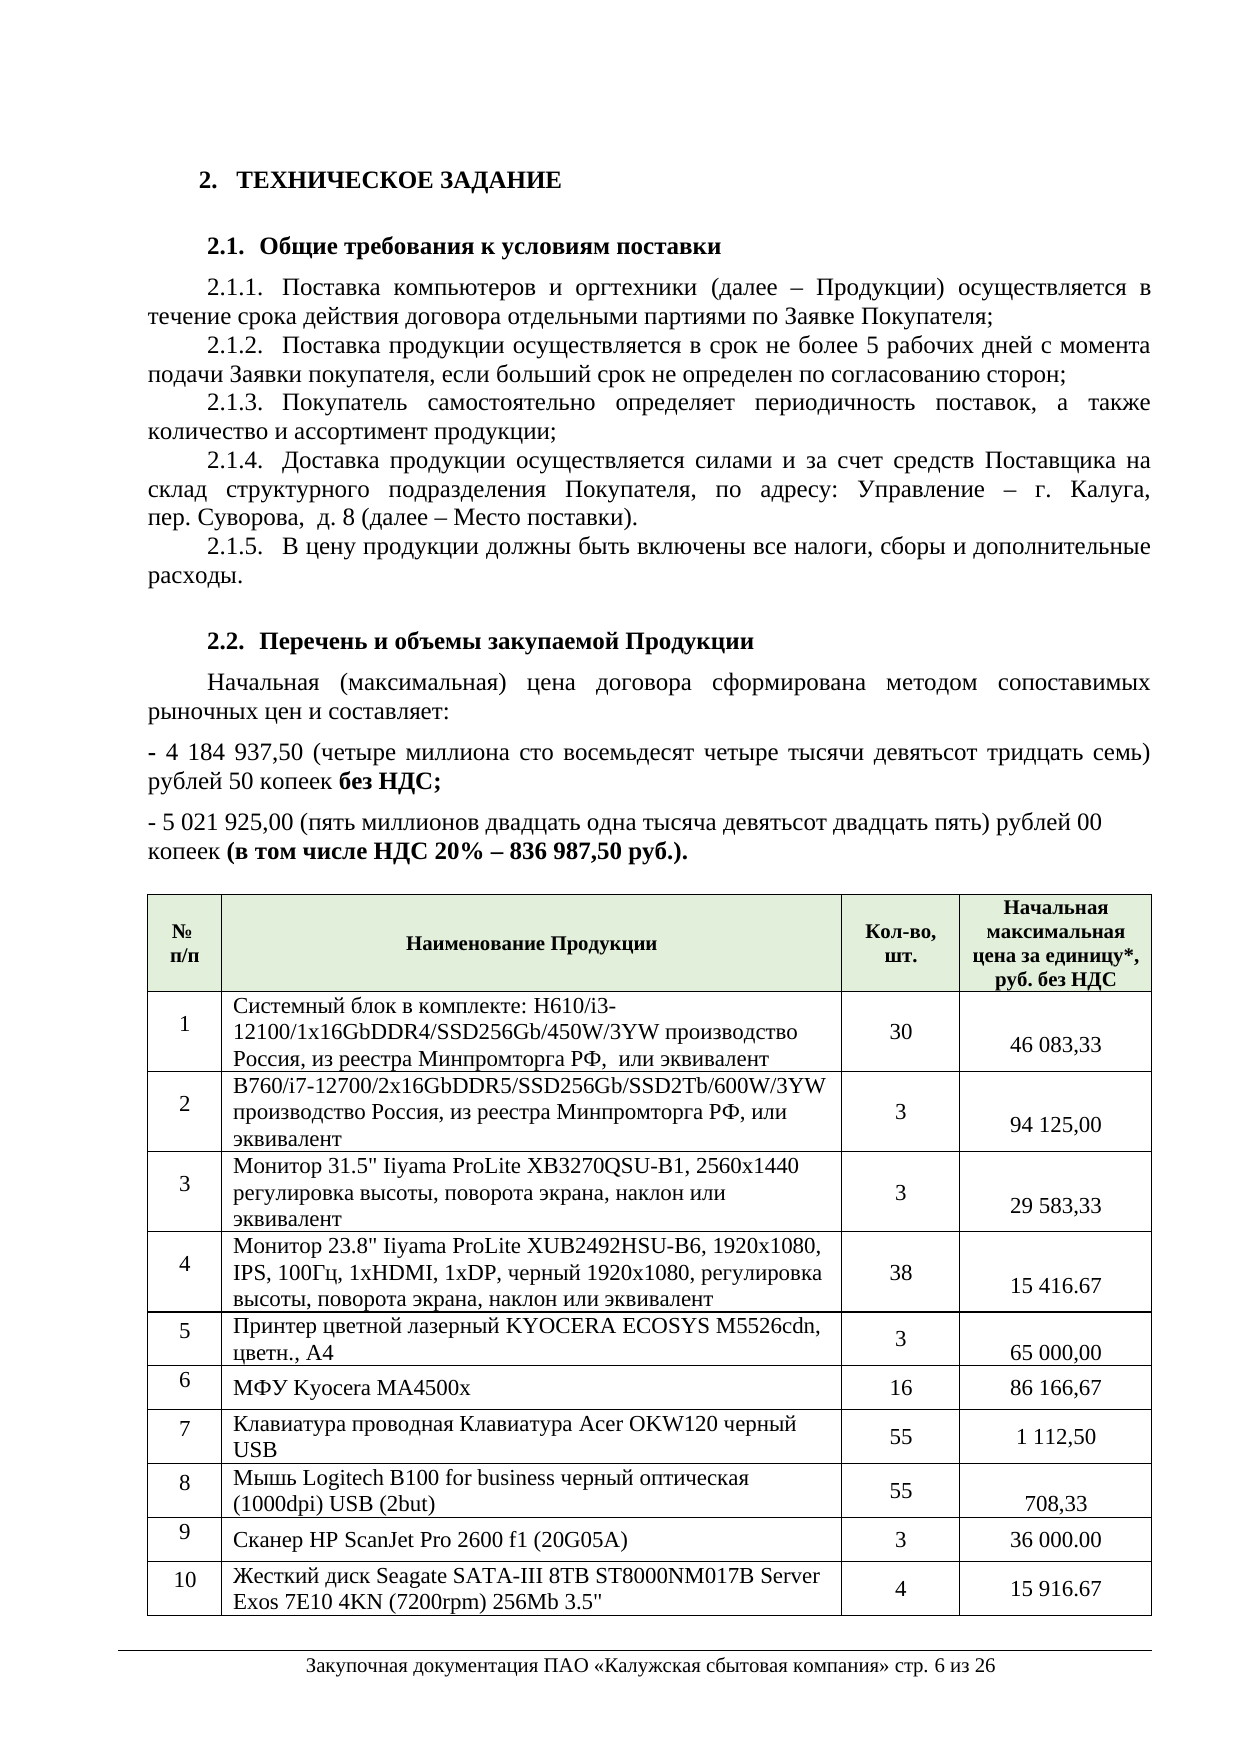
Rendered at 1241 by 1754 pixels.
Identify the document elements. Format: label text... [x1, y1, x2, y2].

table_cell 1 112,50 [960, 1410, 1151, 1463]
table_cell 2 [148, 1072, 221, 1151]
table_cell 7 [148, 1410, 221, 1463]
table_cell Клавиатура проводная Клавиатура Acer OKW120 черный USB [222, 1410, 841, 1463]
table_cell 6 [148, 1366, 221, 1409]
table_cell 9 [148, 1518, 221, 1561]
table_header Наименование Продукции [222, 895, 841, 991]
table_cell 4 [842, 1562, 959, 1614]
table_cell 30 [842, 992, 959, 1071]
table_cell 10 [148, 1562, 221, 1614]
table_cell 3 [842, 1313, 959, 1365]
list Поставка компьютеров и оргтехники (далее – Продукции) осуществляется в течение срока действия договора отдельными партиями по Заявке Покупателя; [148, 272, 1152, 330]
table_cell 5 [148, 1313, 221, 1365]
table_header Кол-во, шт. [842, 895, 959, 991]
table_cell Мышь Logitech В100 for business чepный оптическая (1000dpi) USB (2but) [222, 1464, 841, 1517]
table_cell 3 [842, 1072, 959, 1151]
table_cell 15 416.67 [960, 1232, 1151, 1311]
table_header № п/п [148, 895, 221, 991]
table_cell Жесткий диск Seagate SATA-III 8TB ST8000NM017B Server Exos 7E10 4KN (7200rpm) 256Mb 3.5" [222, 1562, 841, 1614]
table_cell Сканер HP ScanJet Pro 2600 f1 (20G05A) [222, 1518, 841, 1561]
list - 4 184 937,50 (четыре миллиона сто восемьдесят четыре тысячи девятьсот тридцать семь) рублей 50 копеек без НДС; [148, 737, 1152, 795]
list В цену продукции должны быть включены все налоги, сборы и дополнительные расходы. [148, 531, 1152, 589]
table_cell 3 [842, 1518, 959, 1561]
table_cell 86 166,67 [960, 1366, 1151, 1409]
table_cell 36 000.00 [960, 1518, 1151, 1561]
table_cell Принтер цветной лазерный KYOCERA ECOSYS M5526cdn, цветн., A4 [222, 1313, 841, 1365]
table_cell 708,33 [960, 1464, 1151, 1517]
table_cell 4 [148, 1232, 221, 1311]
table_cell МФУ Kyocera MA4500x [222, 1366, 841, 1409]
table_cell 1 [148, 992, 221, 1071]
table_cell 46 083,33 [960, 992, 1151, 1071]
table_cell B760/i7-12700/2x16GbDDR5/SSD256Gb/SSD2Tb/600W/3YW производство Россия, из реестра Минпромторга РФ, или эквивалент [222, 1072, 841, 1151]
table_cell 16 [842, 1366, 959, 1409]
table_cell Монитор 23.8" Iiyama ProLite XUB2492HSU-B6, 1920x1080, IPS, 100Гц, 1хHDMI, 1хDP, черный 1920x1080, регулировка высоты, поворота экрана, наклон или эквивалент [222, 1232, 841, 1311]
table_cell 55 [842, 1410, 959, 1463]
table_cell 8 [148, 1464, 221, 1517]
table_cell Системный блок в комплекте: H610/i3-12100/1x16GbDDR4/SSD256Gb/450W/3YW производство Россия, из реестра Минпромторга РФ, или эквивалент [222, 992, 841, 1071]
text ТЕХНИЧЕСКОЕ ЗАДАНИЕ [148, 165, 1152, 194]
list - 5 021 925,00 (пять миллионов двадцать одна тысяча девятьсот двадцать пять) рублей 00 копеек (в том числе НДС 20% – 836 987,50 руб.). [148, 807, 1152, 894]
table_cell 29 583,33 [960, 1152, 1151, 1231]
list Покупатель самостоятельно определяет периодичность поставок, а также количество и ассортимент продукции; [148, 387, 1152, 445]
list Поставка продукции осуществляется в срок не более 5 рабочих дней с момента подачи Заявки покупателя, если больший срок не определен по согласованию сторон; [148, 330, 1152, 387]
subtitle Перечень и объемы закупаемой Продукции [207, 626, 1152, 655]
table_cell 94 125,00 [960, 1072, 1151, 1151]
table_cell 55 [842, 1464, 959, 1517]
table_cell 15 916.67 [960, 1562, 1151, 1614]
list Начальная (максимальная) цена договора сформирована методом сопоставимых рыночных цен и составляет: [148, 667, 1152, 725]
table_cell 3 [148, 1152, 221, 1231]
list Доставка продукции осуществляется силами и за счет средств Поставщика на склад структурного подразделения Покупателя, по адресу: Управление – г. Калуга, пер. Суворова, д. 8 (далее – Место поставки). [148, 445, 1152, 531]
subtitle Общие требования к условиям поставки [207, 231, 1152, 260]
table_cell Монитор 31.5" Iiyama ProLite XB3270QSU-B1, 2560x1440 регулировка высоты, поворота экрана, наклон или эквивалент [222, 1152, 841, 1231]
table_cell 38 [842, 1232, 959, 1311]
table_cell 65 000,00 [960, 1313, 1151, 1365]
table_header Начальная максимальная цена за единицу*, руб. без НДС [960, 895, 1151, 991]
table_cell 3 [842, 1152, 959, 1231]
